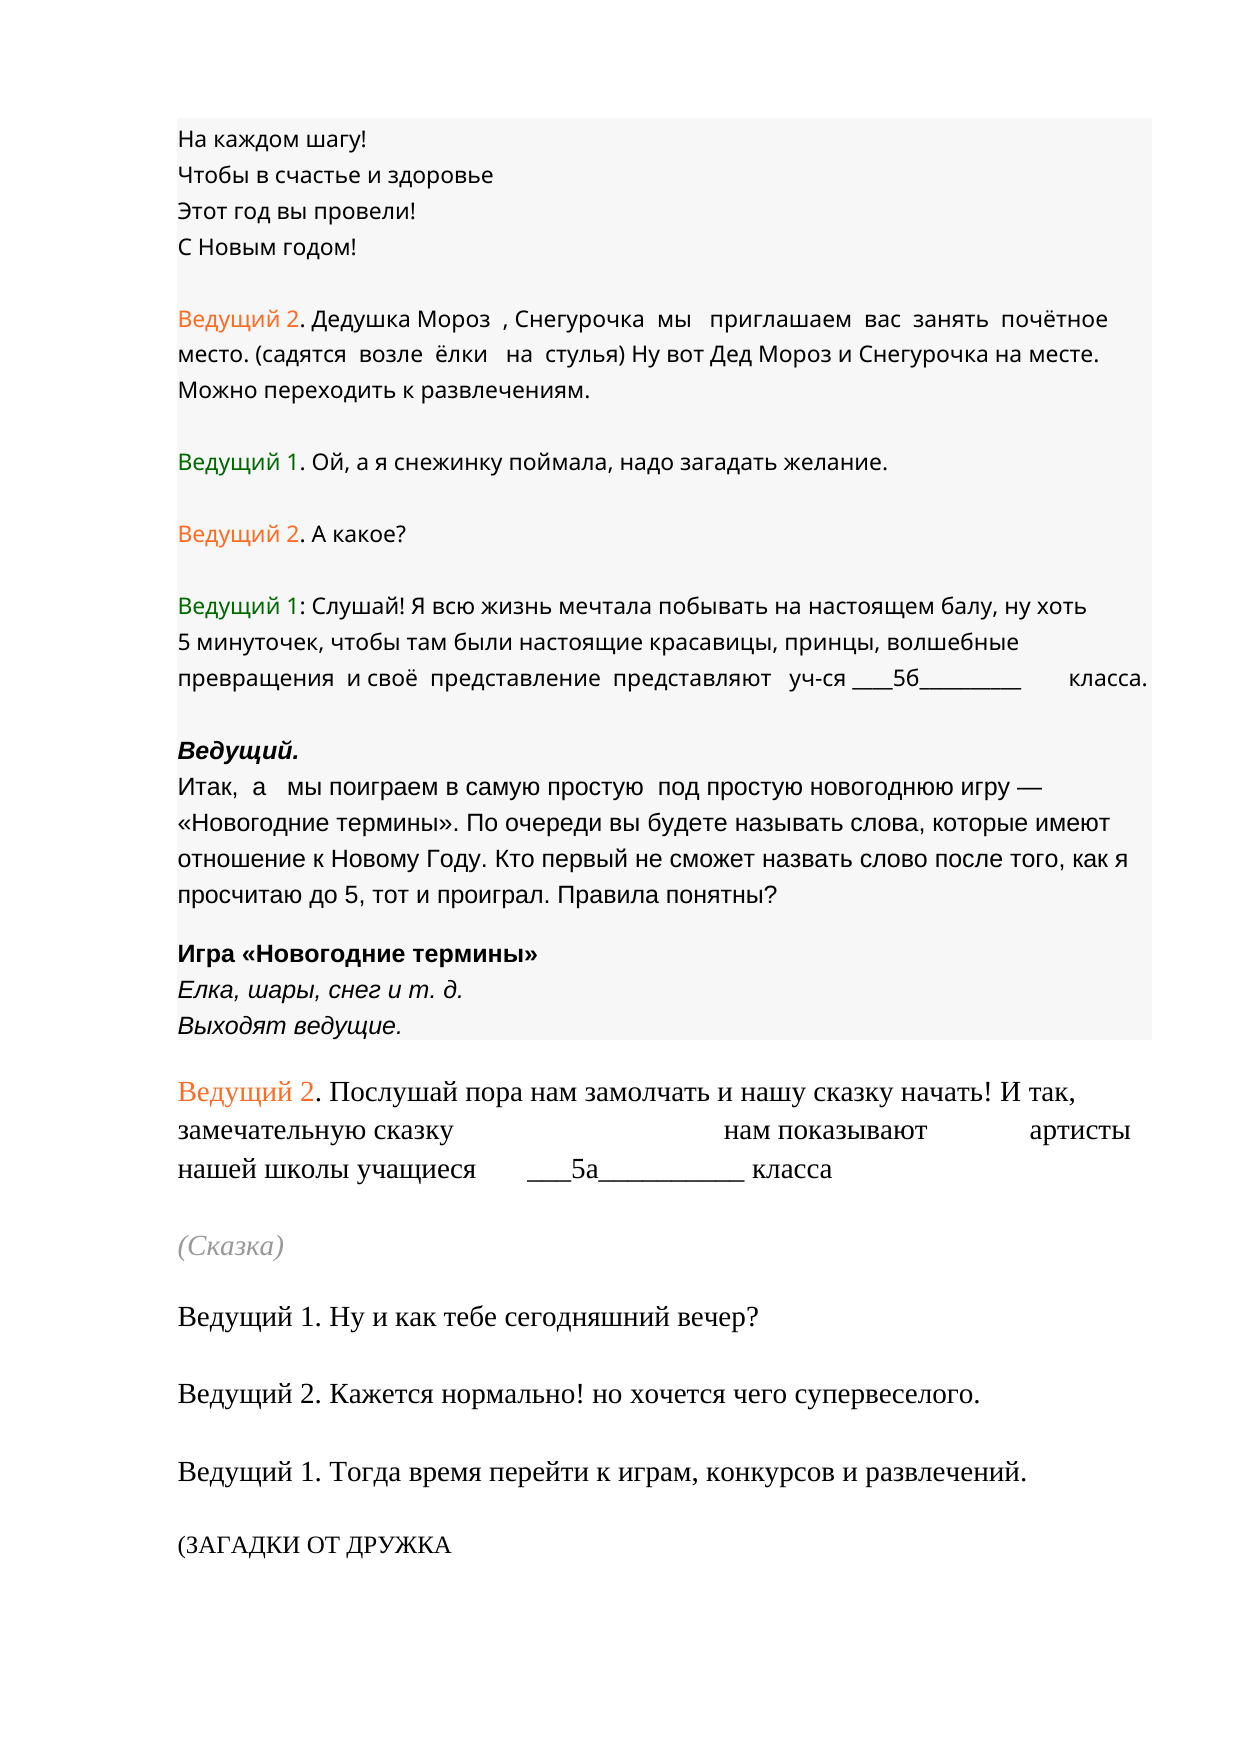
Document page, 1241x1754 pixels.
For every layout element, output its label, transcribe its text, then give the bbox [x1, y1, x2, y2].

text Игра «Новогодние термины» [177, 932, 1152, 968]
text Елка, шары, снег и т. д. [177, 968, 1152, 1004]
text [177, 118, 1152, 765]
text Ведущий 2. Послушай пора нам замолчать и нашу сказку начать! И так, замечательную сказку нам показывают артисты нашей школы учащиеся ___5а__________ класса (Сказка) Ведущий 1. Ну и как тебе сегодняшний вечер? Ведущий 2. Кажется нормально! но хочется чего супервеселого. Ведущий 1. Тогда время перейти к играм, конкурсов и развлечений. (ЗАГАДКИ ОТ ДРУЖКА [177, 1040, 1152, 1559]
text Выходят ведущие. [177, 1004, 1152, 1040]
text Итак, а мы поиграем в самую простую под простую новогоднюю игру — «Новогодние термины». По очереди вы будете называть слова, которые имеют отношение к Новому Году. Кто первый не сможет назвать слово после того, как я просчитаю до 5, тот и проиграл. Правила понятны? [177, 765, 1152, 909]
